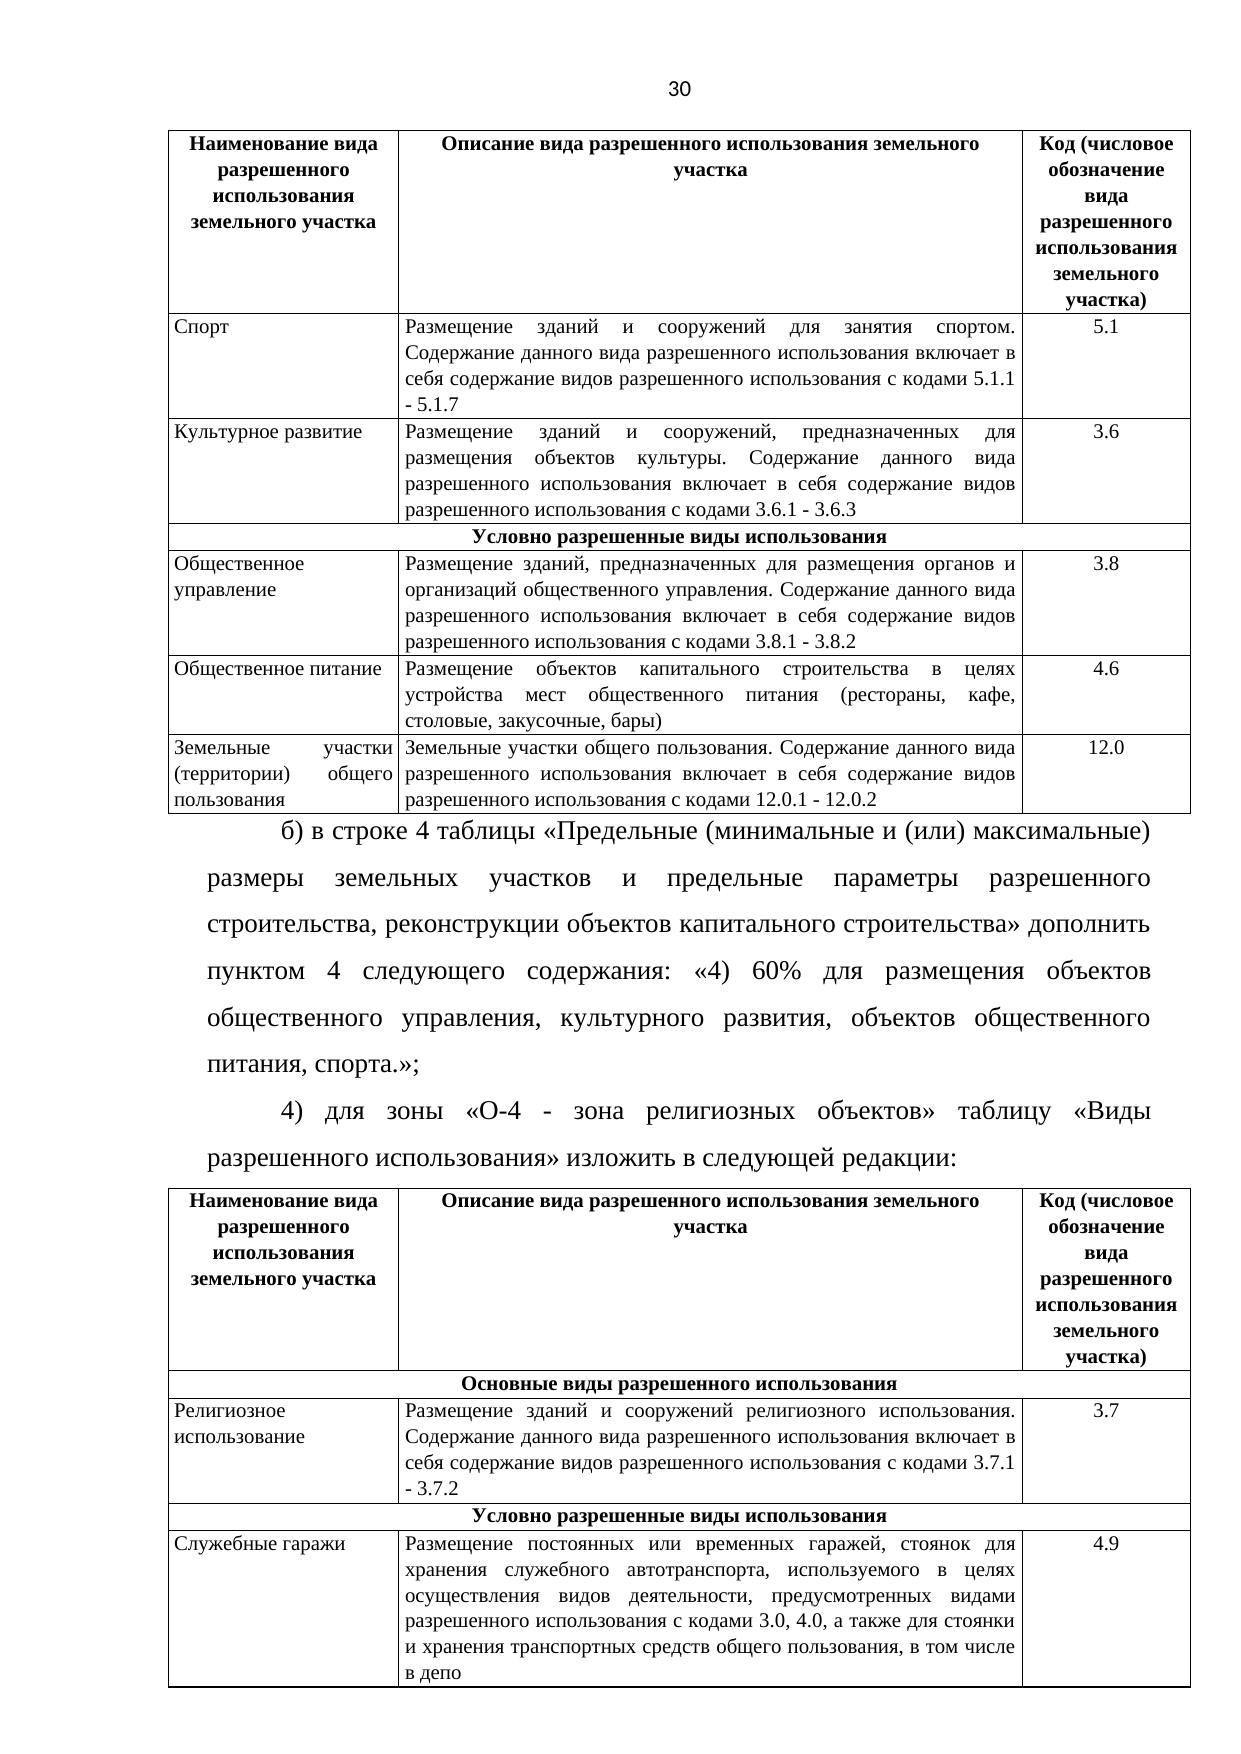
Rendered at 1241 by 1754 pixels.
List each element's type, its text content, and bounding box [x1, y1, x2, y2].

table_header Описание вида разрешенного использования земельного участка [399, 131, 1022, 313]
table_cell 12.0 [1023, 735, 1190, 813]
table_cell Спорт [169, 314, 398, 418]
text 4) для зоны «О-4 - зона религиозных объектов» таблицу «Виды разрешенного использования» изложить в следующей редакции: [207, 1094, 1152, 1172]
table_cell 3.6 [1023, 419, 1190, 523]
table_cell Размещение зданий, предназначенных для размещения органов и организаций общественного управления. Содержание данного вида разрешенного использования включает в себя содержание видов разрешенного использования с кодами 3.8.1 - 3.8.2 [399, 551, 1022, 655]
table_cell 4.6 [1023, 656, 1190, 734]
table_cell 5.1 [1023, 314, 1190, 418]
table_cell Земельные участки (территории) общего пользования [169, 735, 398, 813]
table_cell Земельные участки общего пользования. Содержание данного вида разрешенного использования включает в себя содержание видов разрешенного использования с кодами 12.0.1 - 12.0.2 [399, 735, 1022, 813]
table_cell Общественное питание [169, 656, 398, 734]
table_cell Служебные гаражи [169, 1531, 398, 1686]
table_cell Общественное управление [169, 551, 398, 655]
table_header Наименование вида разрешенного использования земельного участка [169, 131, 398, 313]
table_cell Основные виды разрешенного использования [169, 1371, 1190, 1397]
table_cell 3.8 [1023, 551, 1190, 655]
table_header Код (числовое обозначение вида разрешенного использования земельного участка) [1023, 131, 1190, 313]
table_cell Культурное развитие [169, 419, 398, 523]
table_cell 3.7 [1023, 1399, 1190, 1502]
table_cell Размещение постоянных или временных гаражей, стоянок для хранения служебного автотранспорта, используемого в целях осуществления видов деятельности, предусмотренных видами разрешенного использования с кодами 3.0, 4.0, а также для стоянки и хранения транспортных средств общего пользования, в том числе в депо [399, 1531, 1022, 1686]
table_cell Размещение зданий и сооружений религиозного использования. Содержание данного вида разрешенного использования включает в себя содержание видов разрешенного использования с кодами 3.7.1 - 3.7.2 [399, 1399, 1022, 1502]
table_cell Условно разрешенные виды использования [169, 1504, 1190, 1529]
table_cell Размещение зданий и сооружений для занятия спортом. Содержание данного вида разрешенного использования включает в себя содержание видов разрешенного использования с кодами 5.1.1 - 5.1.7 [399, 314, 1022, 418]
table_header Наименование вида разрешенного использования земельного участка [169, 1189, 398, 1370]
table_cell Религиозное использование [169, 1399, 398, 1502]
table_header Код (числовое обозначение вида разрешенного использования земельного участка) [1023, 1189, 1190, 1370]
table_cell Размещение объектов капитального строительства в целях устройства мест общественного питания (рестораны, кафе, столовые, закусочные, бары) [399, 656, 1022, 734]
text б) в строке 4 таблицы «Предельные (минимальные и (или) максимальные) размеры земельных участков и предельные параметры разрешенного строительства, реконструкции объектов капитального строительства» дополнить пунктом 4 следующего содержания: «4) 60% для размещения объектов общественного управления, культурного развития, объектов общественного питания, спорта.»; [207, 814, 1152, 1078]
table_header Описание вида разрешенного использования земельного участка [399, 1189, 1022, 1370]
table_cell 4.9 [1023, 1531, 1190, 1686]
table_cell Условно разрешенные виды использования [169, 524, 1190, 550]
table_cell Размещение зданий и сооружений, предназначенных для размещения объектов культуры. Содержание данного вида разрешенного использования включает в себя содержание видов разрешенного использования с кодами 3.6.1 - 3.6.3 [399, 419, 1022, 523]
